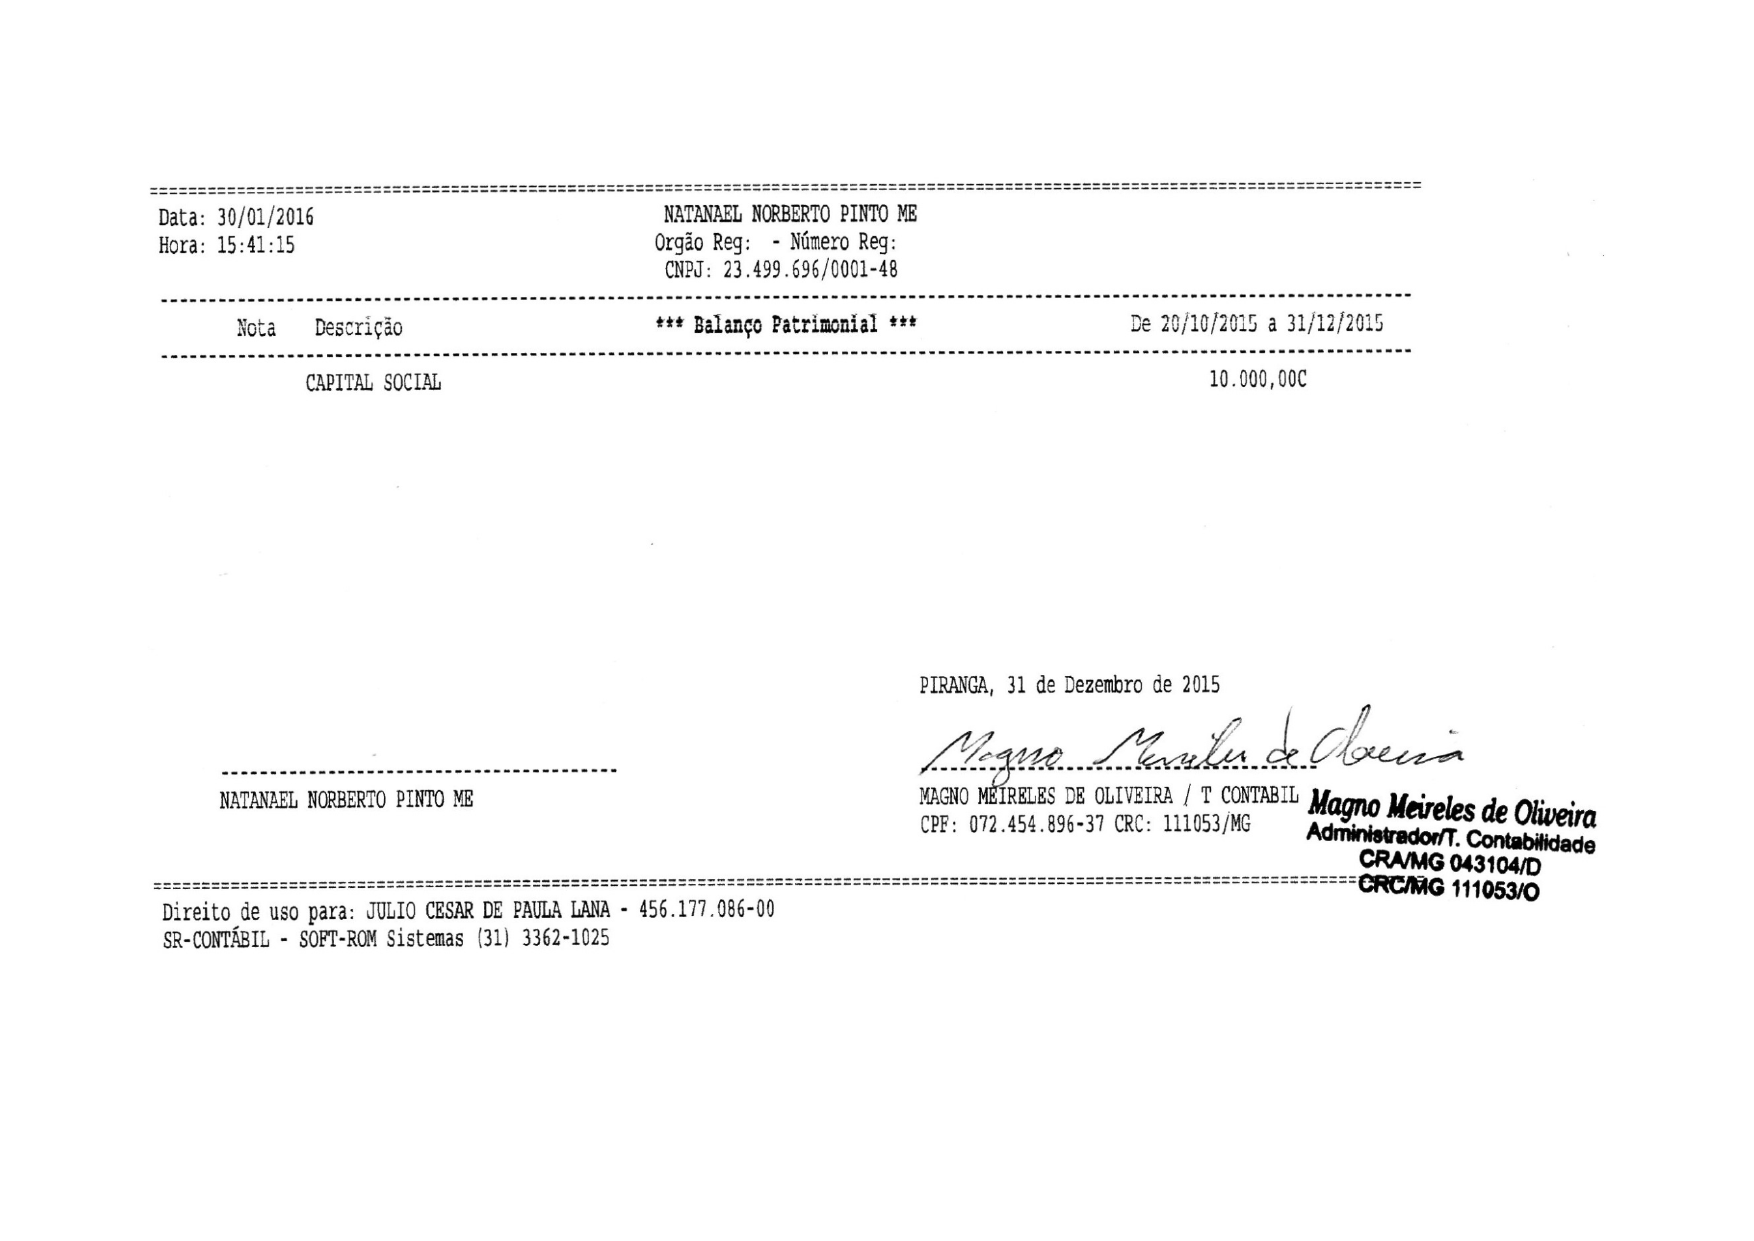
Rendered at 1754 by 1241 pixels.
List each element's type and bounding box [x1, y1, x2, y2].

picture [147, 177, 1606, 968]
